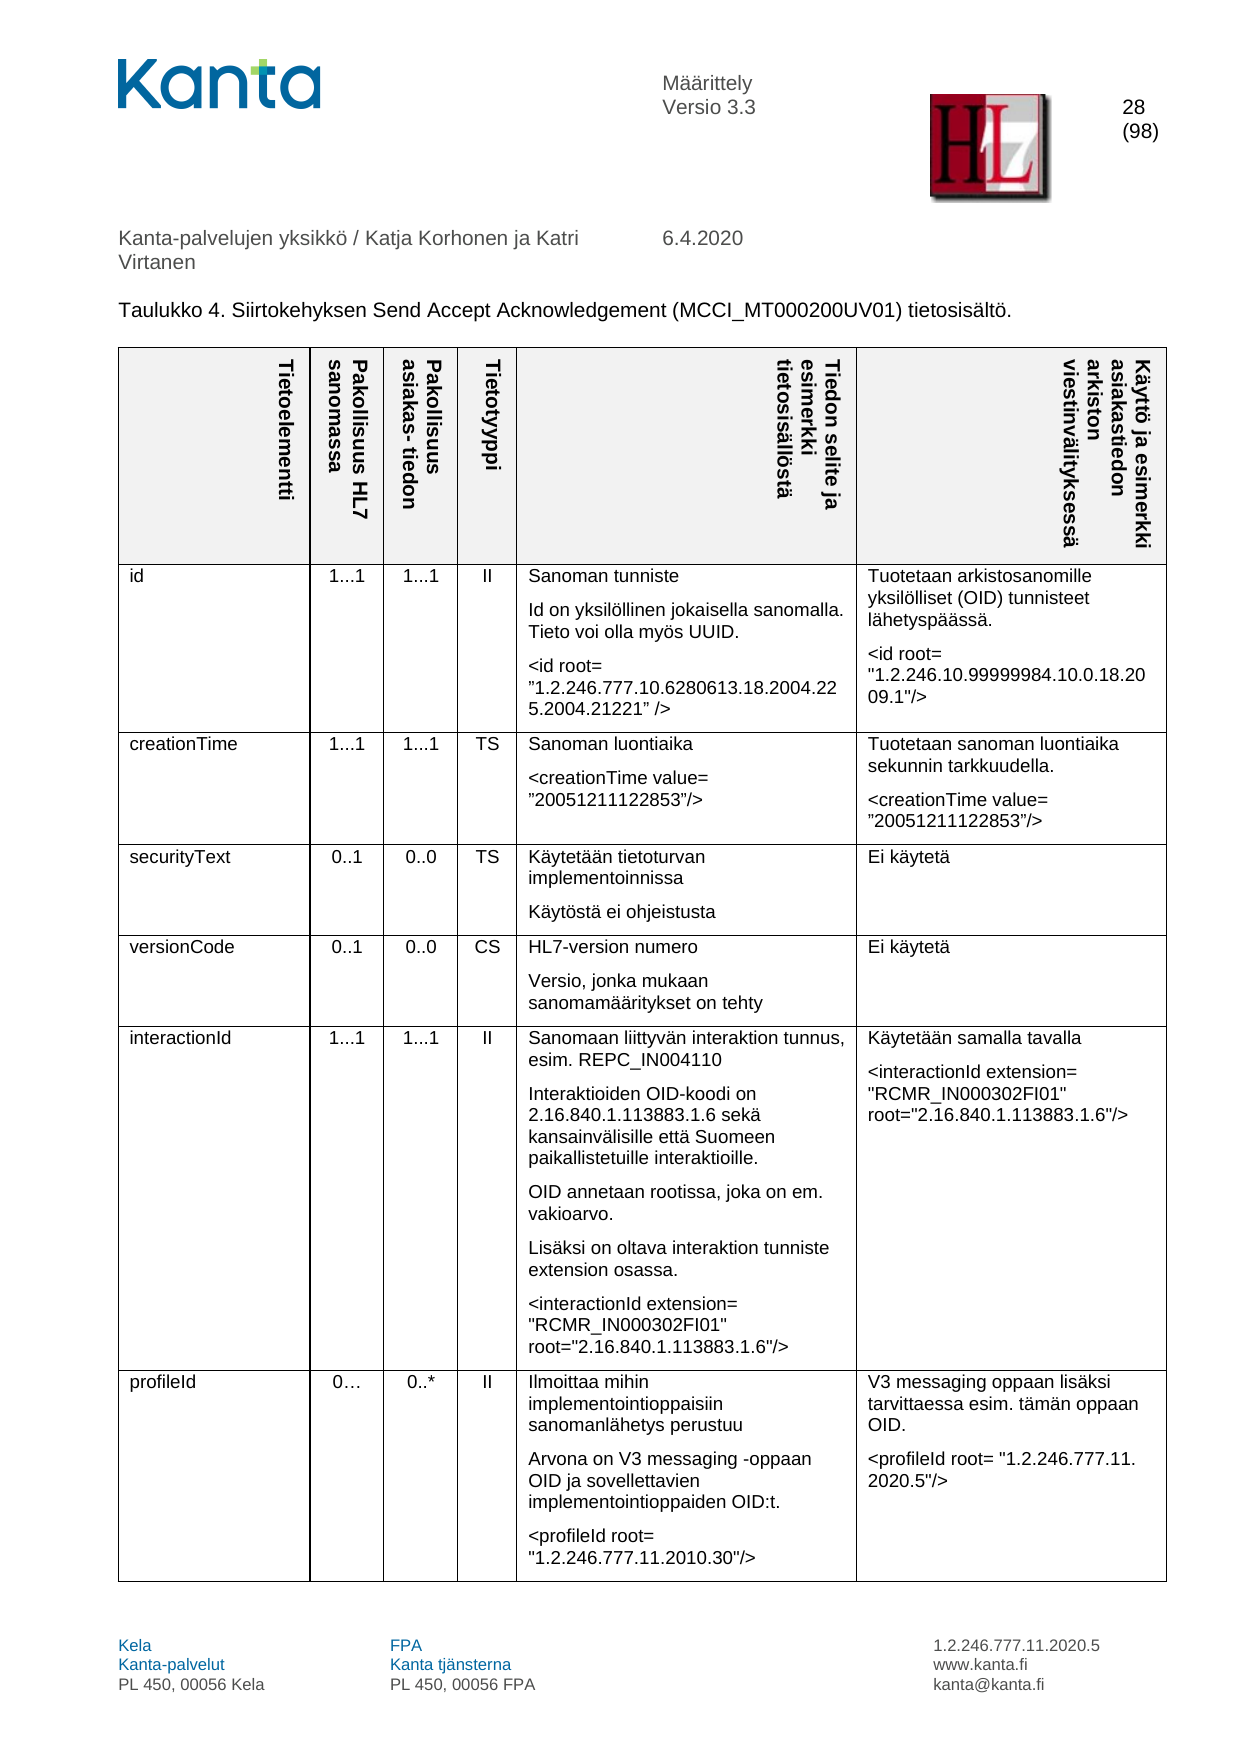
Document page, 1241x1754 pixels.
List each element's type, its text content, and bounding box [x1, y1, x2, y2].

table_cell Tuotetaan arkistosanomille yksilölliset (OID) tunnisteet lähetyspäässä. <id root= "1.2.246.10.99999984.10.0.18.2009.1"/> [857, 565, 1166, 732]
picture [930, 94, 1053, 203]
table_header Käyttö ja esimerkki asiakastiedon arkiston viestinvälityksessä [857, 348, 1166, 564]
table_cell II [458, 565, 516, 732]
table_header Pakollisuus HL7 sanomassa [311, 348, 383, 564]
table_cell Sanoman tunniste Id on yksilöllinen jokaisella sanomalla. Tieto voi olla myös UUID. <id root= ”1.2.246.777.10.6280613.18.2004.225.2004.21221” /> [517, 565, 856, 732]
table_cell 1...1 [384, 565, 457, 732]
table_cell V3 messaging oppaan lisäksi tarvittaessa esim. tämän oppaan OID. <profileId root= "1.2.246.777.11. 2020.5"/> [857, 1371, 1166, 1581]
picture [118, 59, 321, 109]
table_cell Käytetään tietoturvan implementoinnissa Käytöstä ei ohjeistusta [517, 845, 856, 935]
table_cell Käytetään samalla tavalla <interactionId extension= "RCMR_IN000302FI01" root="2.16.840.1.113883.1.6"/> [857, 1027, 1166, 1370]
table_cell creationTime [119, 733, 309, 844]
table_cell 0..1 [311, 845, 383, 935]
table_cell 1...1 [384, 1027, 457, 1370]
table_cell HL7-version numero Versio, jonka mukaan sanomamääritykset on tehty [517, 936, 856, 1026]
table_cell 1...1 [384, 733, 457, 844]
table_cell versionCode [119, 936, 309, 1026]
table_header Pakollisuus asiakas- tiedon arkistossa [384, 348, 457, 564]
table_cell Ilmoittaa mihin implementointioppaisiin sanomanlähetys perustuu Arvona on V3 messaging -oppaan OID ja sovellettavien implementointioppaiden OID:t. <profileId root= "1.2.246.777.11.2010.30"/> [517, 1371, 856, 1581]
table_cell interactionId [119, 1027, 309, 1370]
table_cell 0..0 [384, 936, 457, 1026]
table_cell 1...1 [311, 733, 383, 844]
table_cell Tuotetaan sanoman luontiaika sekunnin tarkkuudella. <creationTime value= ”20051211122853”/> [857, 733, 1166, 844]
table_cell CS [458, 936, 516, 1026]
table_cell Ei käytetä [857, 936, 1166, 1026]
table_cell profileId [119, 1371, 309, 1581]
table_cell Sanoman luontiaika <creationTime value= ”20051211122853”/> [517, 733, 856, 844]
table_cell 0… [311, 1371, 383, 1581]
table_header Tietotyyppi [458, 348, 516, 564]
table_cell securityText [119, 845, 309, 935]
table_header Tietoelementti [119, 348, 309, 564]
table_cell TS [458, 845, 516, 935]
table_cell 0..* [384, 1371, 457, 1581]
table_cell 0..1 [311, 936, 383, 1026]
table_cell Ei käytetä [857, 845, 1166, 935]
table_cell TS [458, 733, 516, 844]
table_cell II [458, 1371, 516, 1581]
table_cell 0..0 [384, 845, 457, 935]
text Taulukko 4. Siirtokehyksen Send Accept Acknowledgement (MCCI_MT000200UV01) tietosisältö. [118, 298, 1122, 322]
table_cell II [458, 1027, 516, 1370]
table_cell 1...1 [311, 565, 383, 732]
table_cell 1...1 [311, 1027, 383, 1370]
table_header Tiedon selite ja esimerkki tietosisällöstä [517, 348, 856, 564]
table_cell id [119, 565, 309, 732]
table_cell Sanomaan liittyvän interaktion tunnus, esim. REPC_IN004110 Interaktioiden OID-koodi on 2.16.840.1.113883.1.6 sekä kansainvälisille että Suomeen paikallistetuille interaktioille. OID annetaan rootissa, joka on em. vakioarvo. Lisäksi on oltava interaktion tunniste extension osassa. <interactionId extension= "RCMR_IN000302FI01" root="2.16.840.1.113883.1.6"/> [517, 1027, 856, 1370]
